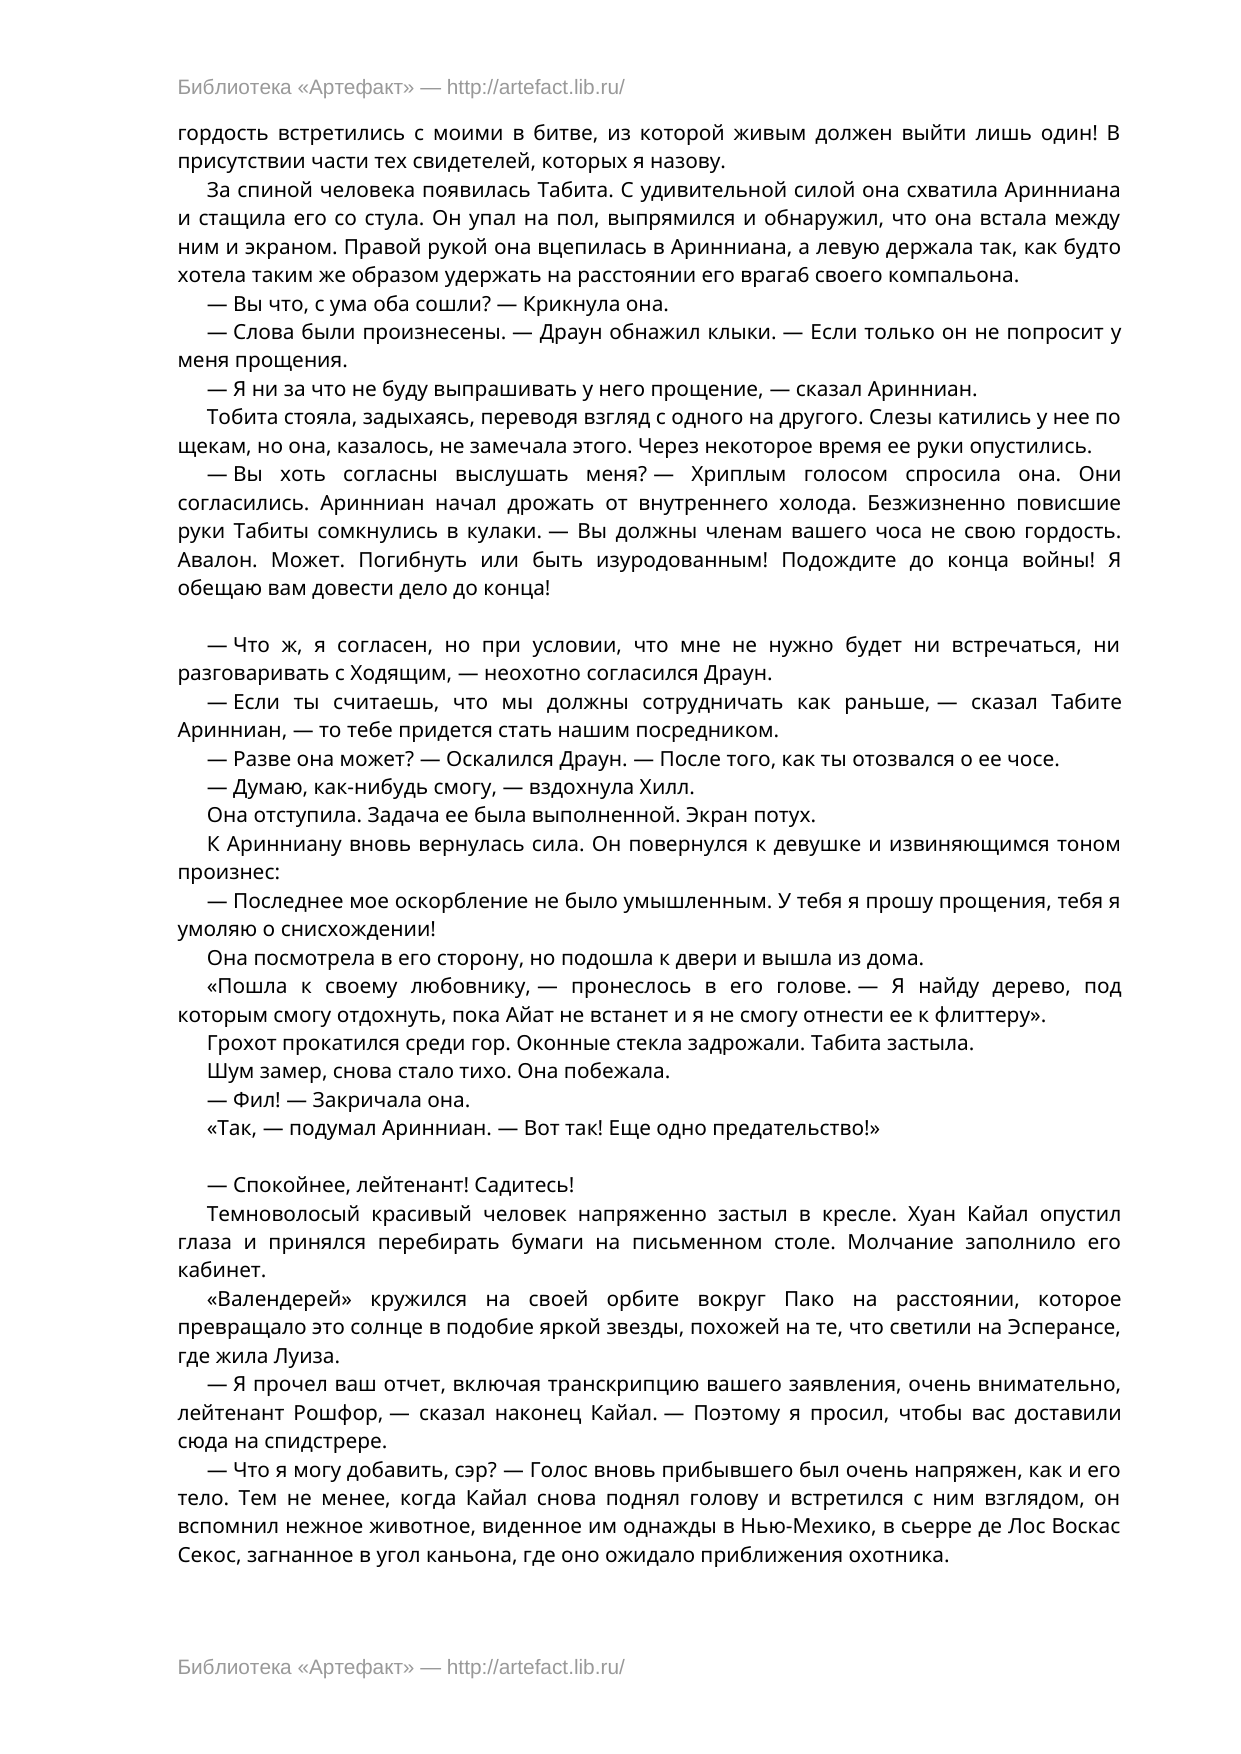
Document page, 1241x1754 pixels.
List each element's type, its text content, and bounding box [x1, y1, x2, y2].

text — Слова были произнесены. — Драун обнажил клыки. — Если только он не попросит у меня прощения. [177, 317, 1122, 374]
text — Я ни за что не буду выпрашивать у него прощение, — сказал Аринниан. [177, 374, 1122, 402]
text Тобита стояла, задыхаясь, переводя взгляд с одного на другого. Слезы катились у нее по щекам, но она, казалось, не замечала этого. Через некоторое время ее руки опустились. [177, 402, 1122, 459]
text Шум замер, снова стало тихо. Она побежала. [177, 1057, 1122, 1085]
text — Я прочел ваш отчет, включая транскрипцию вашего заявления, очень внимательно, лейтенант Рошфор, — сказал наконец Кайал. — Поэтому я просил, чтобы вас доставили сюда на спидстрере. [177, 1369, 1122, 1455]
text «Пошла к своему любовнику, — пронеслось в его голове. — Я найду дерево, под которым смогу отдохнуть, пока Айат не встанет и я не смогу отнести ее к флиттеру». [177, 971, 1122, 1028]
text — Последнее мое оскорбление не было умышленным. У тебя я прошу прощения, тебя я умоляю о снисхождении! [177, 886, 1122, 943]
text — Думаю, как-нибудь смогу, — вздохнула Хилл. [177, 772, 1122, 801]
text Она посмотрела в его сторону, но подошла к двери и вышла из дома. [177, 943, 1122, 971]
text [177, 118, 1122, 175]
text — Что ж, я согласен, но при условии, что мне не нужно будет ни встречаться, ни разговаривать с Ходящим, — неохотно согласился Драун. [177, 630, 1122, 687]
text «Так, — подумал Аринниан. — Вот так! Еще одно предательство!» [177, 1113, 1122, 1142]
text Темноволосый красивый человек напряженно застыл в кресле. Хуан Кайал опустил глаза и принялся перебирать бумаги на письменном столе. Молчание заполнило его кабинет. [177, 1199, 1122, 1284]
text — Вы что, с ума оба сошли? — Крикнула она. [177, 289, 1122, 317]
text — Спокойнее, лейтенант! Садитесь! [177, 1170, 1122, 1199]
text Грохот прокатился среди гор. Оконные стекла задрожали. Табита застыла. [177, 1028, 1122, 1057]
text — Если ты считаешь, что мы должны сотрудничать как раньше, — сказал Табите Аринниан, — то тебе придется стать нашим посредником. [177, 687, 1122, 744]
text «Валендерей» кружился на своей орбите вокруг Пако на расстоянии, которое превращало это солнце в подобие яркой звезды, похожей на те, что светили на Эсперансе, где жила Луиза. [177, 1284, 1122, 1369]
text За спиной человека появилась Табита. С удивительной силой она схватила Аринниана и стащила его со стула. Он упал на пол, выпрямился и обнаружил, что она встала между ним и экраном. Правой рукой она вцепилась в Аринниана, а левую держала так, как будто хотела таким же образом удержать на расстоянии его врага6 своего компальона. [177, 175, 1122, 289]
text — Что я могу добавить, сэр? — Голос вновь прибывшего был очень напряжен, как и его тело. Тем не менее, когда Кайал снова поднял голову и встретился с ним взглядом, он вспомнил нежное животное, виденное им однажды в Нью-Мехико, в сьерре де Лос Воскас Секос, загнанное в угол каньона, где оно ожидало приближения охотника. [177, 1455, 1122, 1568]
text — Разве она может? — Оскалился Драун. — После того, как ты отозвался о ее чосе. [177, 744, 1122, 772]
text К Аринниану вновь вернулась сила. Он повернулся к девушке и извиняющимся тоном произнес: [177, 829, 1122, 886]
text — Фил! — Закричала она. [177, 1085, 1122, 1113]
text Она отступила. Задача ее была выполненной. Экран потух. [177, 801, 1122, 829]
text — Вы хоть согласны выслушать меня? — Хриплым голосом спросила она. Они согласились. Аринниан начал дрожать от внутреннего холода. Безжизненно повисшие руки Табиты сомкнулись в кулаки. — Вы должны членам вашего чоса не свою гордость. Авалон. Может. Погибнуть или быть изуродованным! Подождите до конца войны! Я обещаю вам довести дело до конца! [177, 459, 1122, 602]
